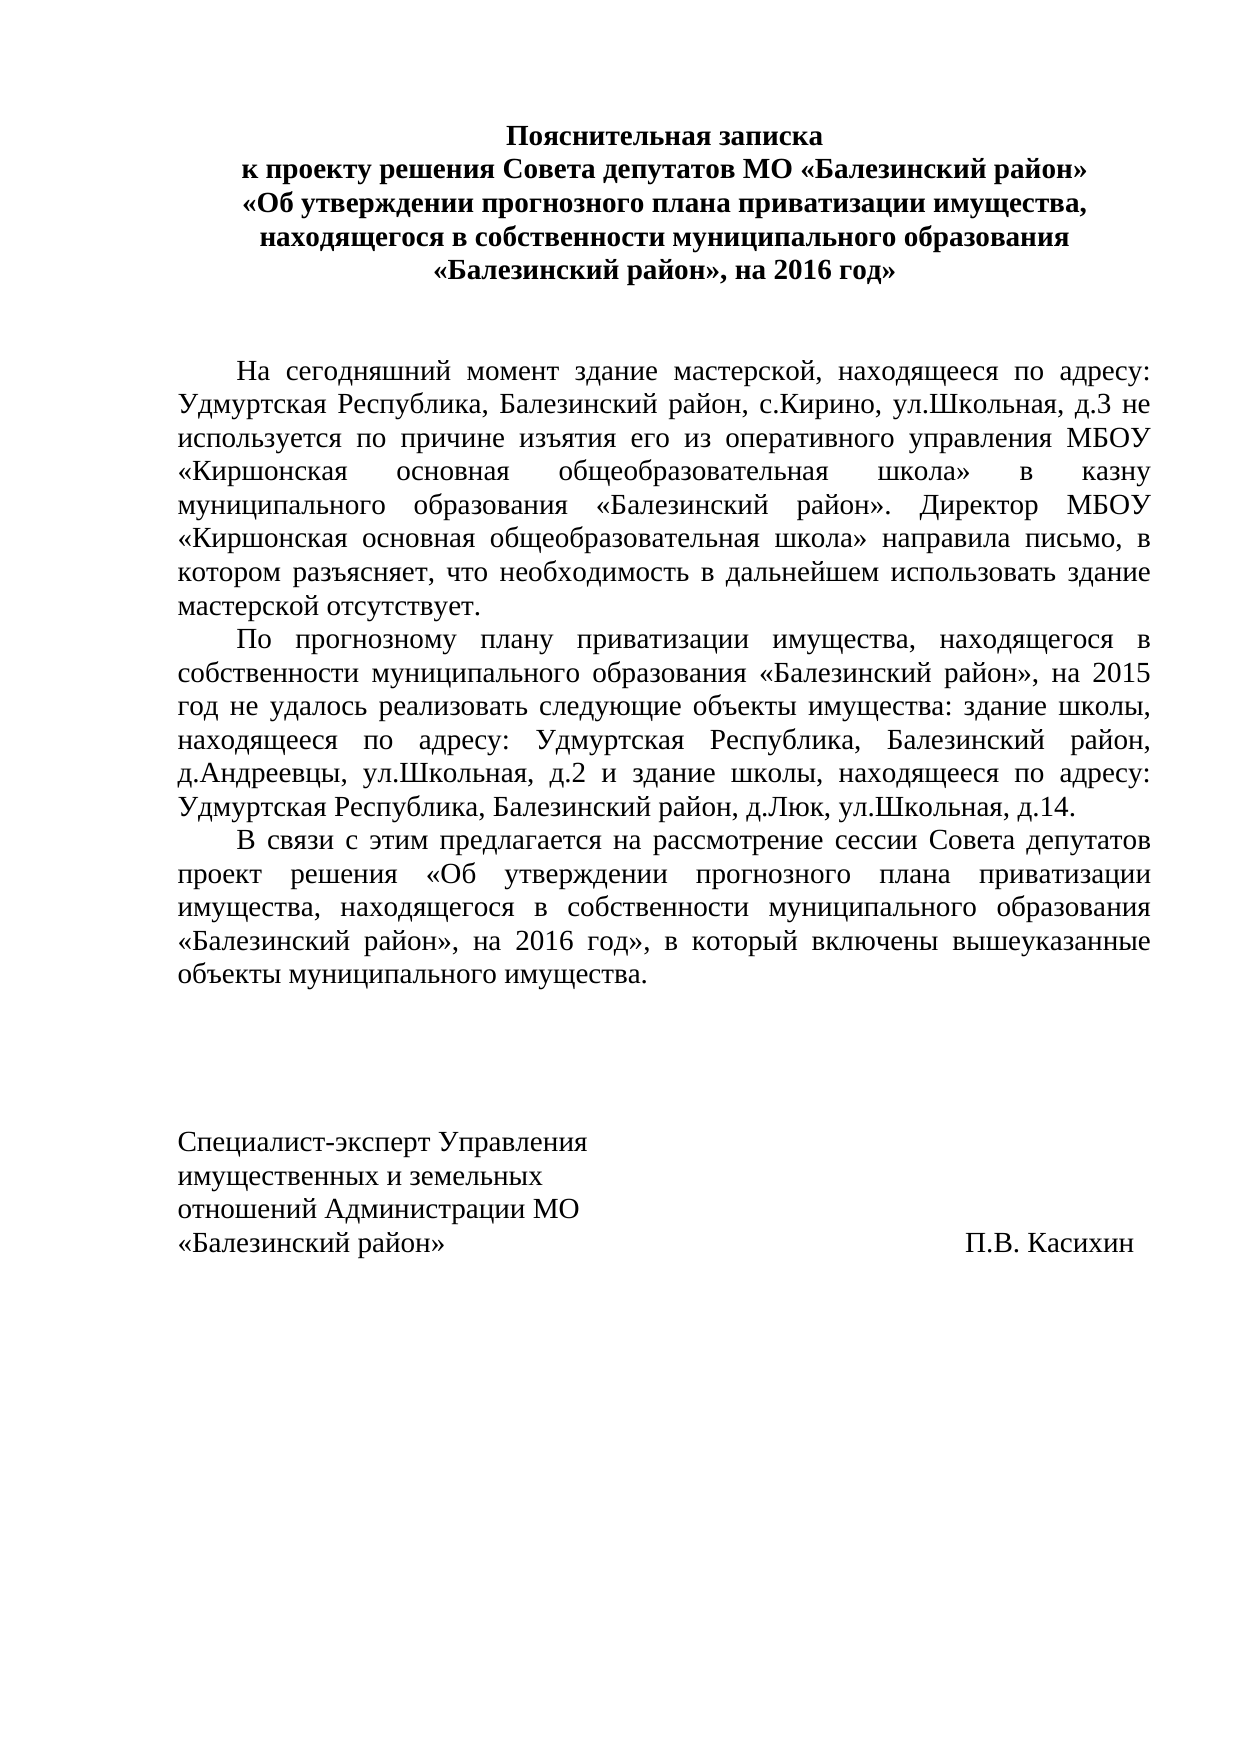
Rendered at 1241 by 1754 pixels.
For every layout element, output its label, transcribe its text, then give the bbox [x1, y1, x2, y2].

text На сегодняшний момент здание мастерской, находящееся по адресу: Удмуртская Республика, Балезинский район, с.Кирино, ул.Школьная, д.3 не используется по причине изъятия его из оперативного управления МБОУ «Киршонская основная общеобразовательная школа» в казну муниципального образования «Балезинский район». Директор МБОУ «Киршонская основная общеобразовательная школа» направила письмо, в котором разъясняет, что необходимость в дальнейшем использовать здание мастерской отсутствует. [177, 353, 1152, 621]
text Пояснительная записка [177, 118, 1152, 152]
text «Балезинский район» П.В. Касихин [177, 1225, 1152, 1258]
text отношений Администрации МО [177, 1191, 1152, 1225]
text В связи с этим предлагается на рассмотрение сессии Совета депутатов проект решения «Об утверждении прогнозного плана приватизации имущества, находящегося в собственности муниципального образования «Балезинский район», на 2016 год», в который включены вышеуказанные объекты муниципального имущества. [177, 822, 1152, 990]
text имущественных и земельных [177, 1158, 1152, 1191]
text Специалист-эксперт Управления [177, 1124, 1152, 1158]
text По прогнозному плану приватизации имущества, находящегося в собственности муниципального образования «Балезинский район», на 2015 год не удалось реализовать следующие объекты имущества: здание школы, находящееся по адресу: Удмуртская Республика, Балезинский район, д.Андреевцы, ул.Школьная, д.2 и здание школы, находящееся по адресу: Удмуртская Республика, Балезинский район, д.Люк, ул.Школьная, д.14. [177, 621, 1152, 822]
text к проекту решения Совета депутатов МО «Балезинский район» [177, 152, 1152, 185]
text «Об утверждении прогнозного плана приватизации имущества, находящегося в собственности муниципального образования «Балезинский район», на 2016 год» [177, 185, 1152, 286]
